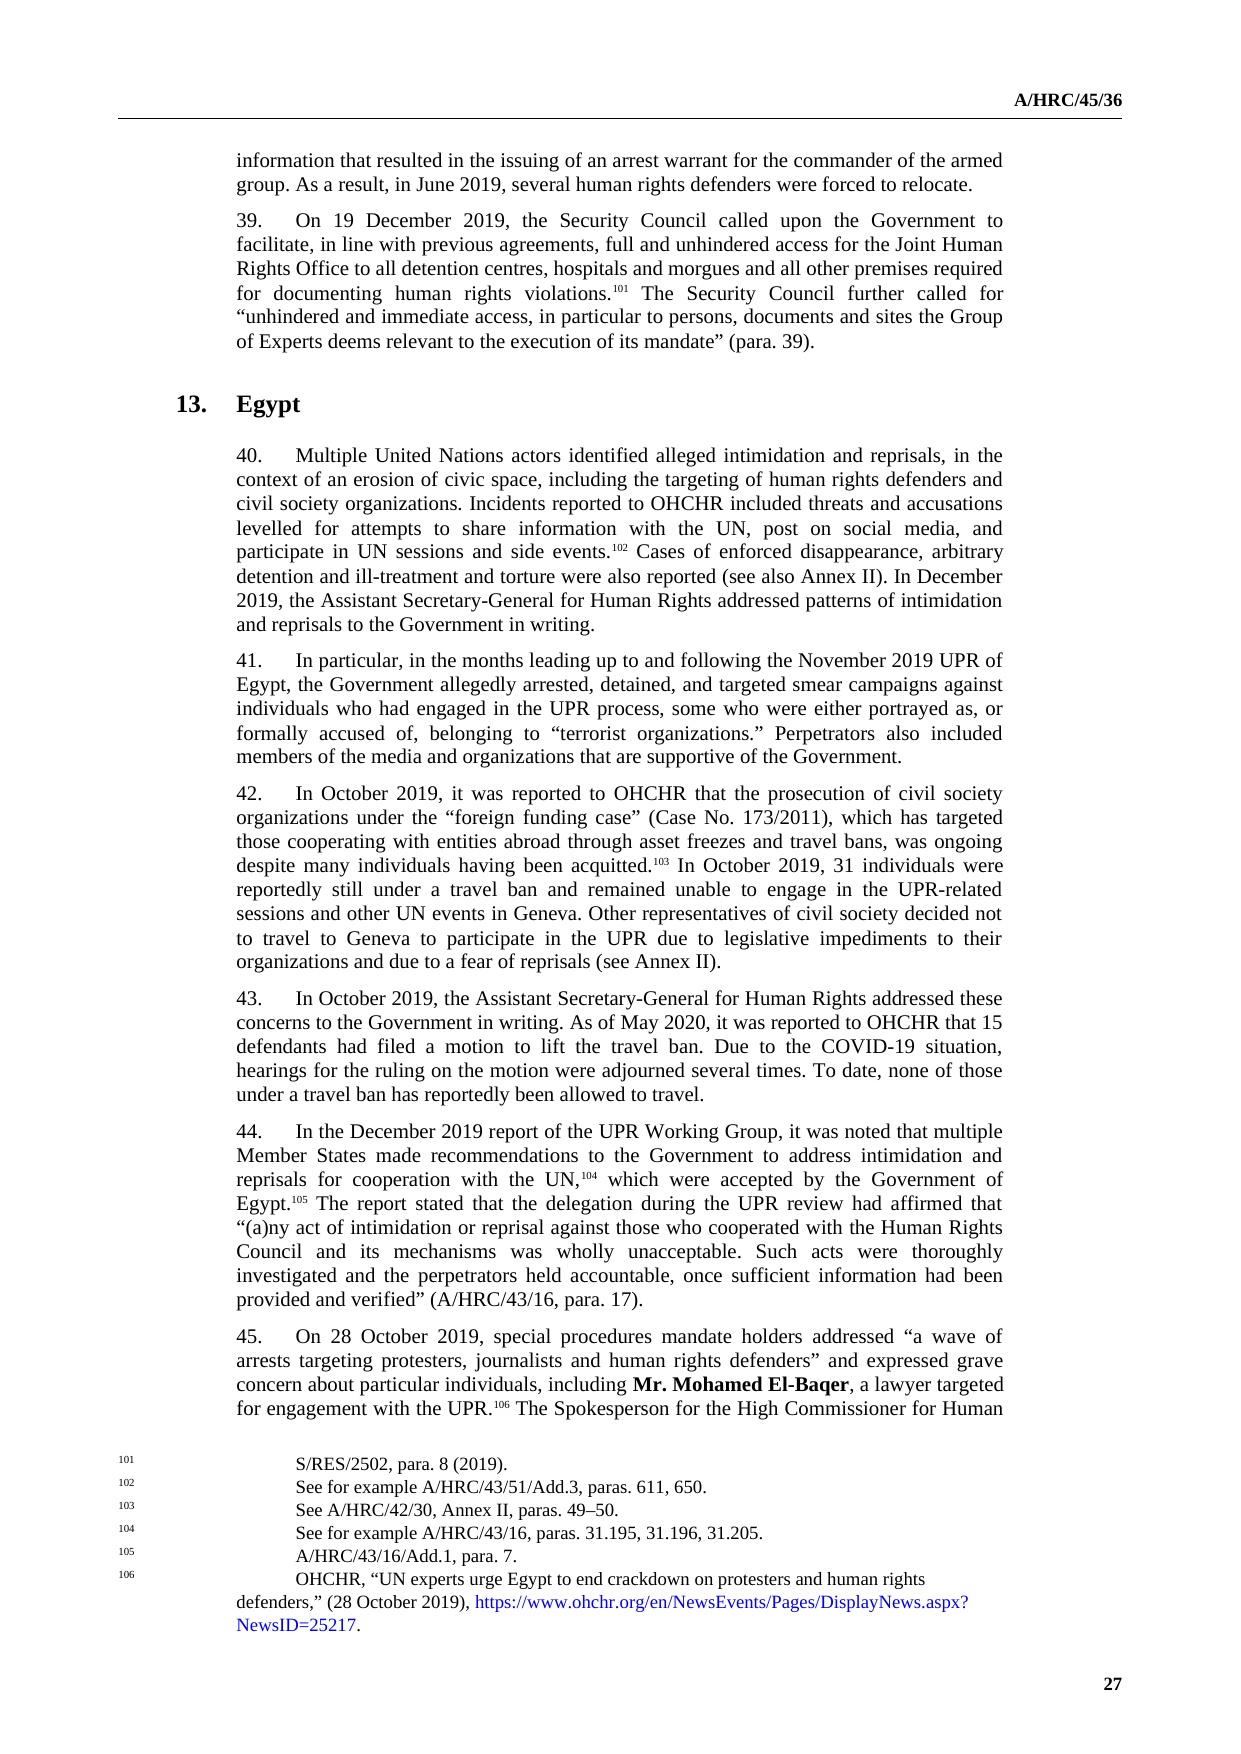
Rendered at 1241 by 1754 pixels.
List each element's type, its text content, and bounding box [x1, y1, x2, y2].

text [236, 148, 1004, 196]
text 41. In particular, in the months leading up to and following the November 2019 UPR of Egypt, the Government allegedly arrested, detained, and targeted smear campaigns against individuals who had engaged in the UPR process, some who were either portrayed as, or formally accused of, belonging to “terrorist organizations.” Perpetrators also included members of the media and organizations that are supportive of the Government. [236, 648, 1004, 768]
text 39. On 19 December 2019, the Security Council called upon the Government to facilitate, in line with previous agreements, full and unhindered access for the Joint Human Rights Office to all detention centres, hospitals and morgues and all other premises required for documenting human rights violations. The Security Council further called for “unhindered and immediate access, in particular to persons, documents and sites the Group of Experts deems relevant to the execution of its mandate” (para. 39). [236, 208, 1004, 353]
text 43. In October 2019, the Assistant Secretary-General for Human Rights addressed these concerns to the Government in writing. As of May 2020, it was reported to OHCHR that 15 defendants had filed a motion to lift the travel ban. Due to the COVID-19 situation, hearings for the ruling on the motion were adjourned several times. To date, none of those under a travel ban has reportedly been allowed to travel. [236, 986, 1004, 1106]
text 13. Egypt [118, 390, 1004, 418]
text 40. Multiple United Nations actors identified alleged intimidation and reprisals, in the context of an erosion of civic space, including the targeting of human rights defenders and civil society organizations. Incidents reported to OHCHR included threats and accusations levelled for attempts to share information with the UN, post on social media, and participate in UN sessions and side events. Cases of enforced disappearance, arbitrary detention and ill-treatment and torture were also reported (see also Annex II). In December 2019, the Assistant Secretary-General for Human Rights addressed patterns of intimidation and reprisals to the Government in writing. [236, 443, 1004, 636]
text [236, 1324, 1004, 1420]
text 42. In October 2019, it was reported to OHCHR that the prosecution of civil society organizations under the “foreign funding case” (Case No. 173/2011), which has targeted those cooperating with entities abroad through asset freezes and travel bans, was ongoing despite many individuals having been acquitted. In October 2019, 31 individuals were reportedly still under a travel ban and remained unable to engage in the UPR-related sessions and other UN events in Geneva. Other representatives of civil society decided not to travel to Geneva to participate in the UPR due to legislative impediments to their organizations and due to a fear of reprisals (see Annex II). [236, 781, 1004, 973]
text 44. In the December 2019 report of the UPR Working Group, it was noted that multiple Member States made recommendations to the Government to address intimidation and reprisals for cooperation with the UN, which were accepted by the Government of Egypt. The report stated that the delegation during the UPR review had affirmed that “(a)ny act of intimidation or reprisal against those who cooperated with the Human Rights Council and its mechanisms was wholly unacceptable. Such acts were thoroughly investigated and the perpetrators held accountable, once sufficient information had been provided and verified” (A/HRC/43/16, para. 17). [236, 1119, 1004, 1311]
